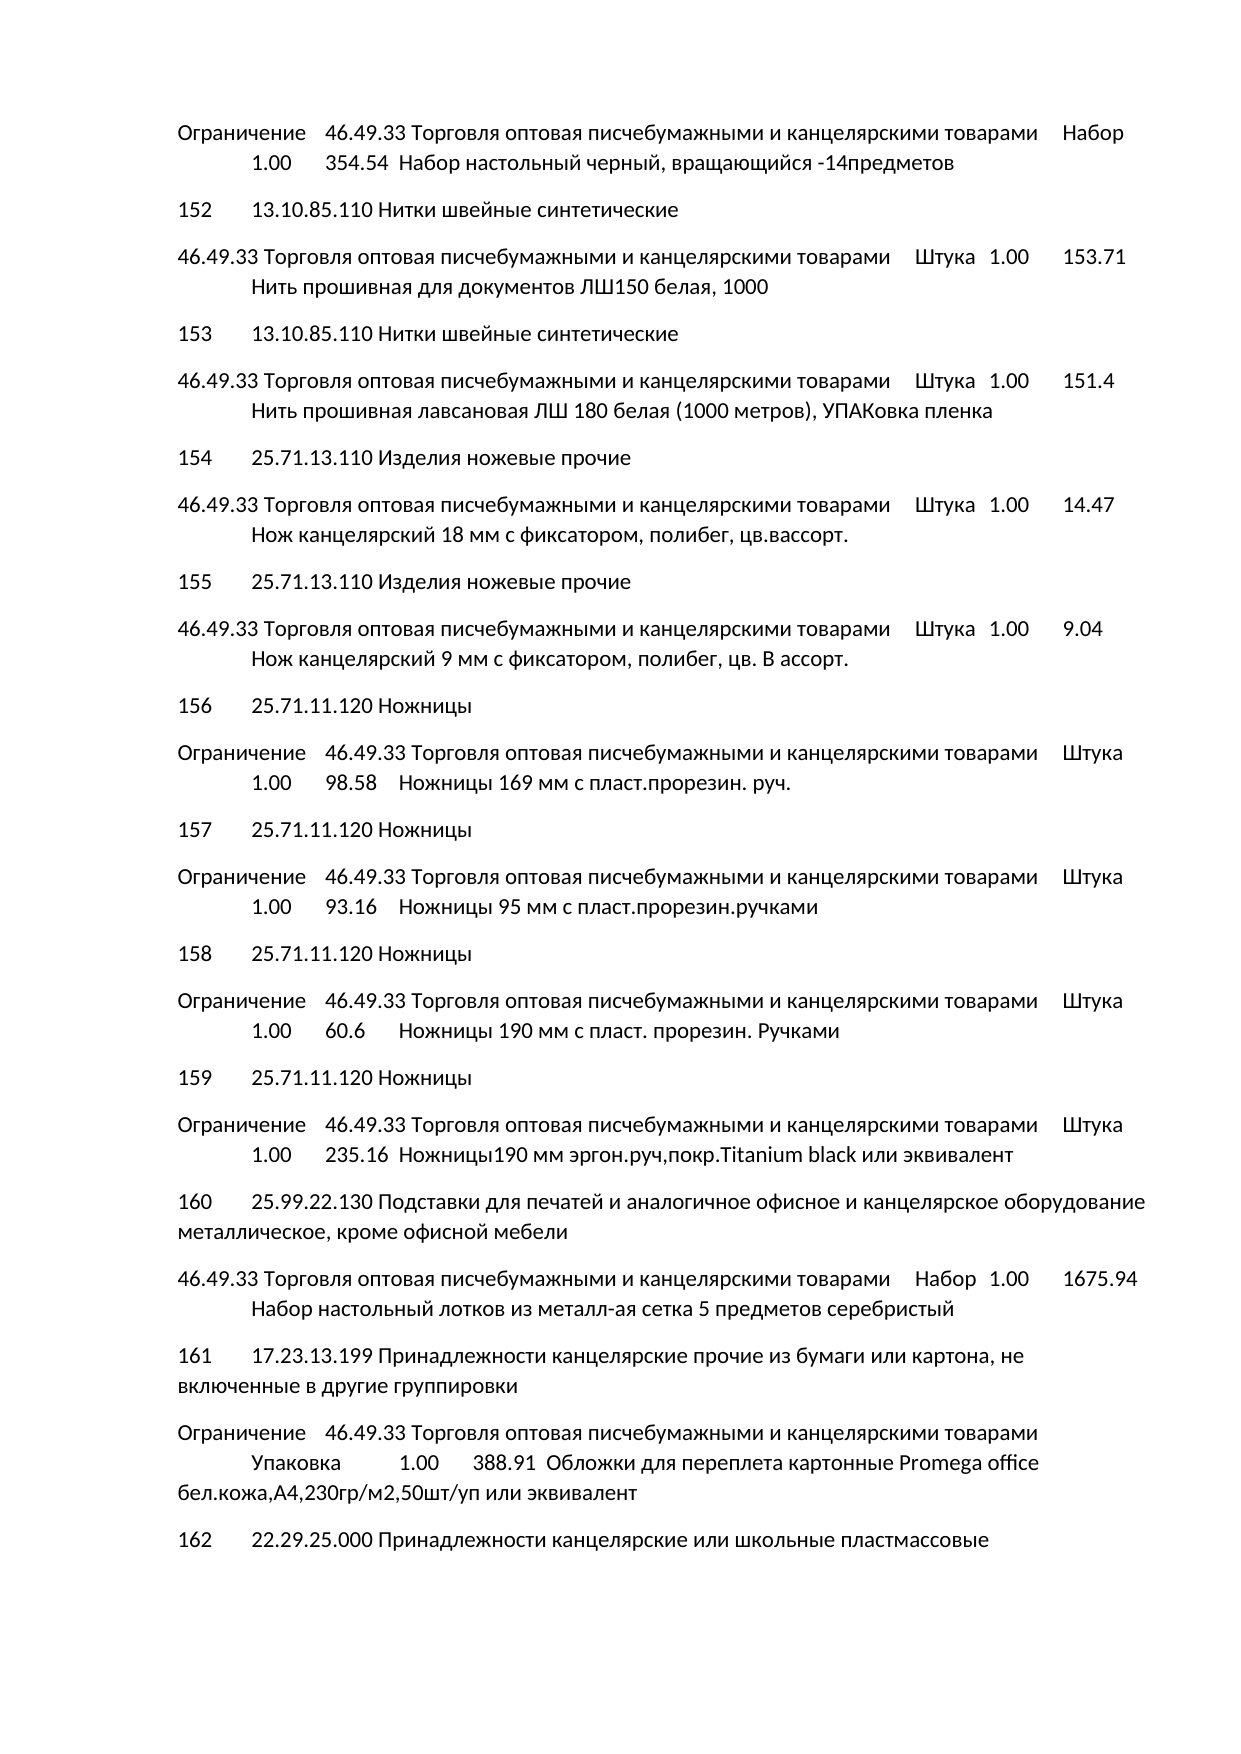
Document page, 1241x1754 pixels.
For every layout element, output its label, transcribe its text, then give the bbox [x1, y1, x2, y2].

text Ограничение 46.49.33 Торговля оптовая писчебумажными и канцелярскими товарами Штука 1.00 98.58 Ножницы 169 мм с пласт.прорезин. руч. [177, 738, 1152, 796]
text 159 25.71.11.120 Ножницы [177, 1063, 1152, 1091]
text 46.49.33 Торговля оптовая писчебумажными и канцелярскими товарами Штука 1.00 9.04 Нож канцелярский 9 мм с фиксатором, полибег, цв. В ассорт. [177, 614, 1152, 672]
text Ограничение 46.49.33 Торговля оптовая писчебумажными и канцелярскими товарами Упаковка 1.00 388.91 Обложки для переплета картонные Promega office бел.кожа,A4,230гр/м2,50шт/уп или эквивалент [177, 1418, 1152, 1507]
text 154 25.71.13.110 Изделия ножевые прочие [177, 443, 1152, 471]
text 46.49.33 Торговля оптовая писчебумажными и канцелярскими товарами Штука 1.00 14.47 Нож канцелярский 18 мм с фиксатором, полибег, цв.вассорт. [177, 490, 1152, 548]
text 46.49.33 Торговля оптовая писчебумажными и канцелярскими товарами Штука 1.00 151.4 Нить прошивная лавсановая ЛШ 180 белая (1000 метров), УПАКовка пленка [177, 366, 1152, 424]
text Ограничение 46.49.33 Торговля оптовая писчебумажными и канцелярскими товарами Штука 1.00 93.16 Ножницы 95 мм с пласт.прорезин.ручками [177, 862, 1152, 920]
text Ограничение 46.49.33 Торговля оптовая писчебумажными и канцелярскими товарами Набор 1.00 354.54 Набор настольный черный, вращающийся -14предметов [177, 118, 1152, 176]
text 160 25.99.22.130 Подставки для печатей и аналогичное офисное и канцелярское оборудование металлическое, кроме офисной мебели [177, 1187, 1152, 1245]
text 162 22.29.25.000 Принадлежности канцелярские или школьные пластмассовые [177, 1525, 1152, 1553]
text 156 25.71.11.120 Ножницы [177, 691, 1152, 719]
text Ограничение 46.49.33 Торговля оптовая писчебумажными и канцелярскими товарами Штука 1.00 60.6 Ножницы 190 мм с пласт. прорезин. Ручками [177, 986, 1152, 1044]
text 158 25.71.11.120 Ножницы [177, 939, 1152, 967]
text Ограничение 46.49.33 Торговля оптовая писчебумажными и канцелярскими товарами Штука 1.00 235.16 Ножницы190 мм эргон.руч,покр.Titanium black или эквивалент [177, 1110, 1152, 1168]
text 155 25.71.13.110 Изделия ножевые прочие [177, 567, 1152, 595]
text 161 17.23.13.199 Принадлежности канцелярские прочие из бумаги или картона, не включенные в другие группировки [177, 1341, 1152, 1399]
text 157 25.71.11.120 Ножницы [177, 815, 1152, 843]
text 46.49.33 Торговля оптовая писчебумажными и канцелярскими товарами Штука 1.00 153.71 Нить прошивная для документов ЛШ150 белая, 1000 [177, 242, 1152, 300]
text 152 13.10.85.110 Нитки швейные синтетические [177, 195, 1152, 223]
text 153 13.10.85.110 Нитки швейные синтетические [177, 319, 1152, 347]
text 46.49.33 Торговля оптовая писчебумажными и канцелярскими товарами Набор 1.00 1675.94 Набор настольный лотков из металл-ая сетка 5 предметов серебристый [177, 1264, 1152, 1322]
